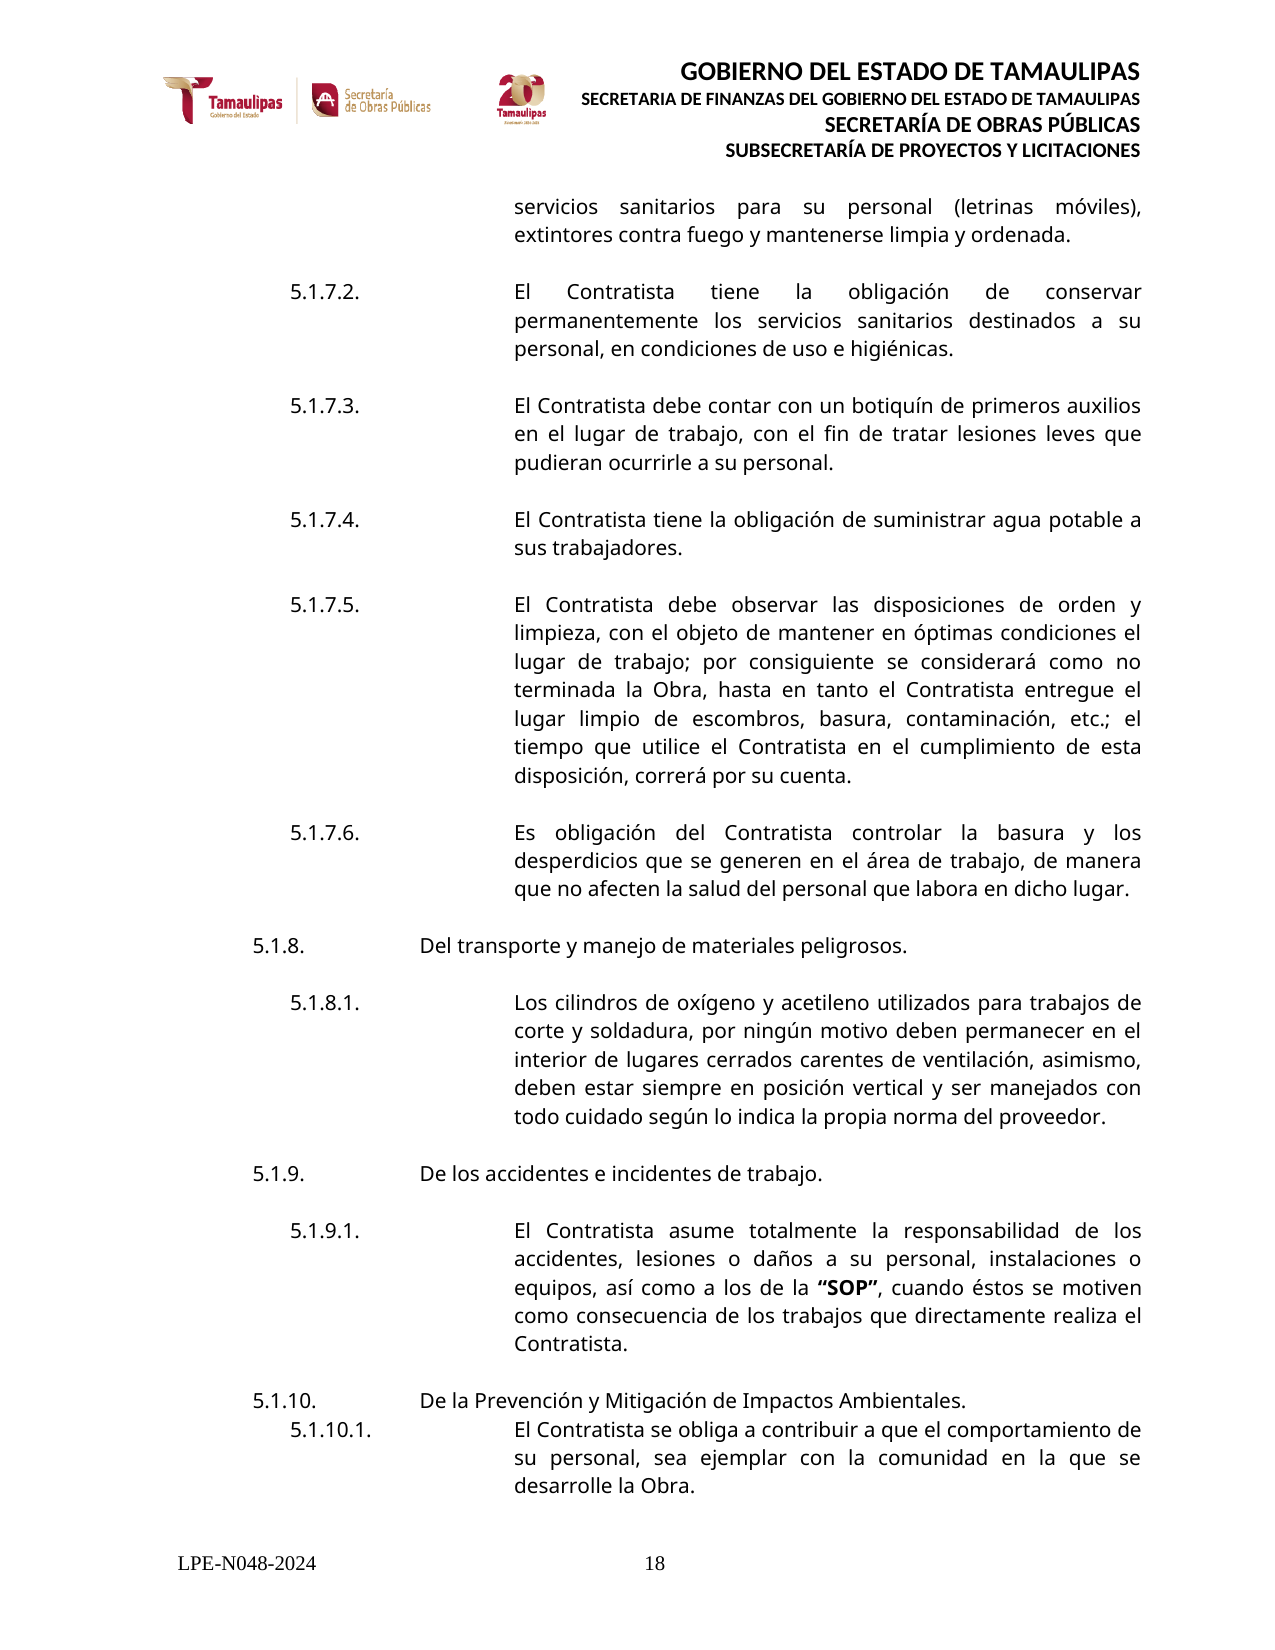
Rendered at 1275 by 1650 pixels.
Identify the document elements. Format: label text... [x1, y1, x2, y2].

list El Contratista tiene la obligación de conservar permanentemente los servicios sanitarios destinados a su personal, en condiciones de uso e higiénicas. [290, 277, 1142, 363]
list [290, 192, 1142, 249]
picture [151, 67, 564, 131]
list Los cilindros de oxígeno y acetileno utilizados para trabajos de corte y soldadura, por ningún motivo deben permanecer en el interior de lugares cerrados carentes de ventilación, asimismo, deben estar siempre en posición vertical y ser manejados con todo cuidado según lo indica la propia norma del proveedor. [290, 988, 1142, 1130]
list De la Prevención y Mitigación de Impactos Ambientales. [252, 1386, 1142, 1415]
list El Contratista debe observar las disposiciones de orden y limpieza, con el objeto de mantener en óptimas condiciones el lugar de trabajo; por consiguiente se considerará como no terminada la Obra, hasta en tanto el Contratista entregue el lugar limpio de escombros, basura, contaminación, etc.; el tiempo que utilice el Contratista en el cumplimiento de esta disposición, correrá por su cuenta. [290, 590, 1142, 789]
list El Contratista asume totalmente la responsabilidad de los accidentes, lesiones o daños a su personal, instalaciones o equipos, así como a los de la “SOP”, cuando éstos se motiven como consecuencia de los trabajos que directamente realiza el Contratista. [290, 1216, 1142, 1358]
list El Contratista se obliga a contribuir a que el comportamiento de su personal, sea ejemplar con la comunidad en la que se desarrolle la Obra. [290, 1415, 1142, 1500]
list Es obligación del Contratista controlar la basura y los desperdicios que se generen en el área de trabajo, de manera que no afecten la salud del personal que labora en dicho lugar. [290, 818, 1142, 903]
list El Contratista tiene la obligación de suministrar agua potable a sus trabajadores. [290, 505, 1142, 562]
list El Contratista debe contar con un botiquín de primeros auxilios en el lugar de trabajo, con el fin de tratar lesiones leves que pudieran ocurrirle a su personal. [290, 391, 1142, 476]
list Del transporte y manejo de materiales peligrosos. [252, 931, 1142, 960]
list De los accidentes e incidentes de trabajo. [252, 1159, 1142, 1187]
